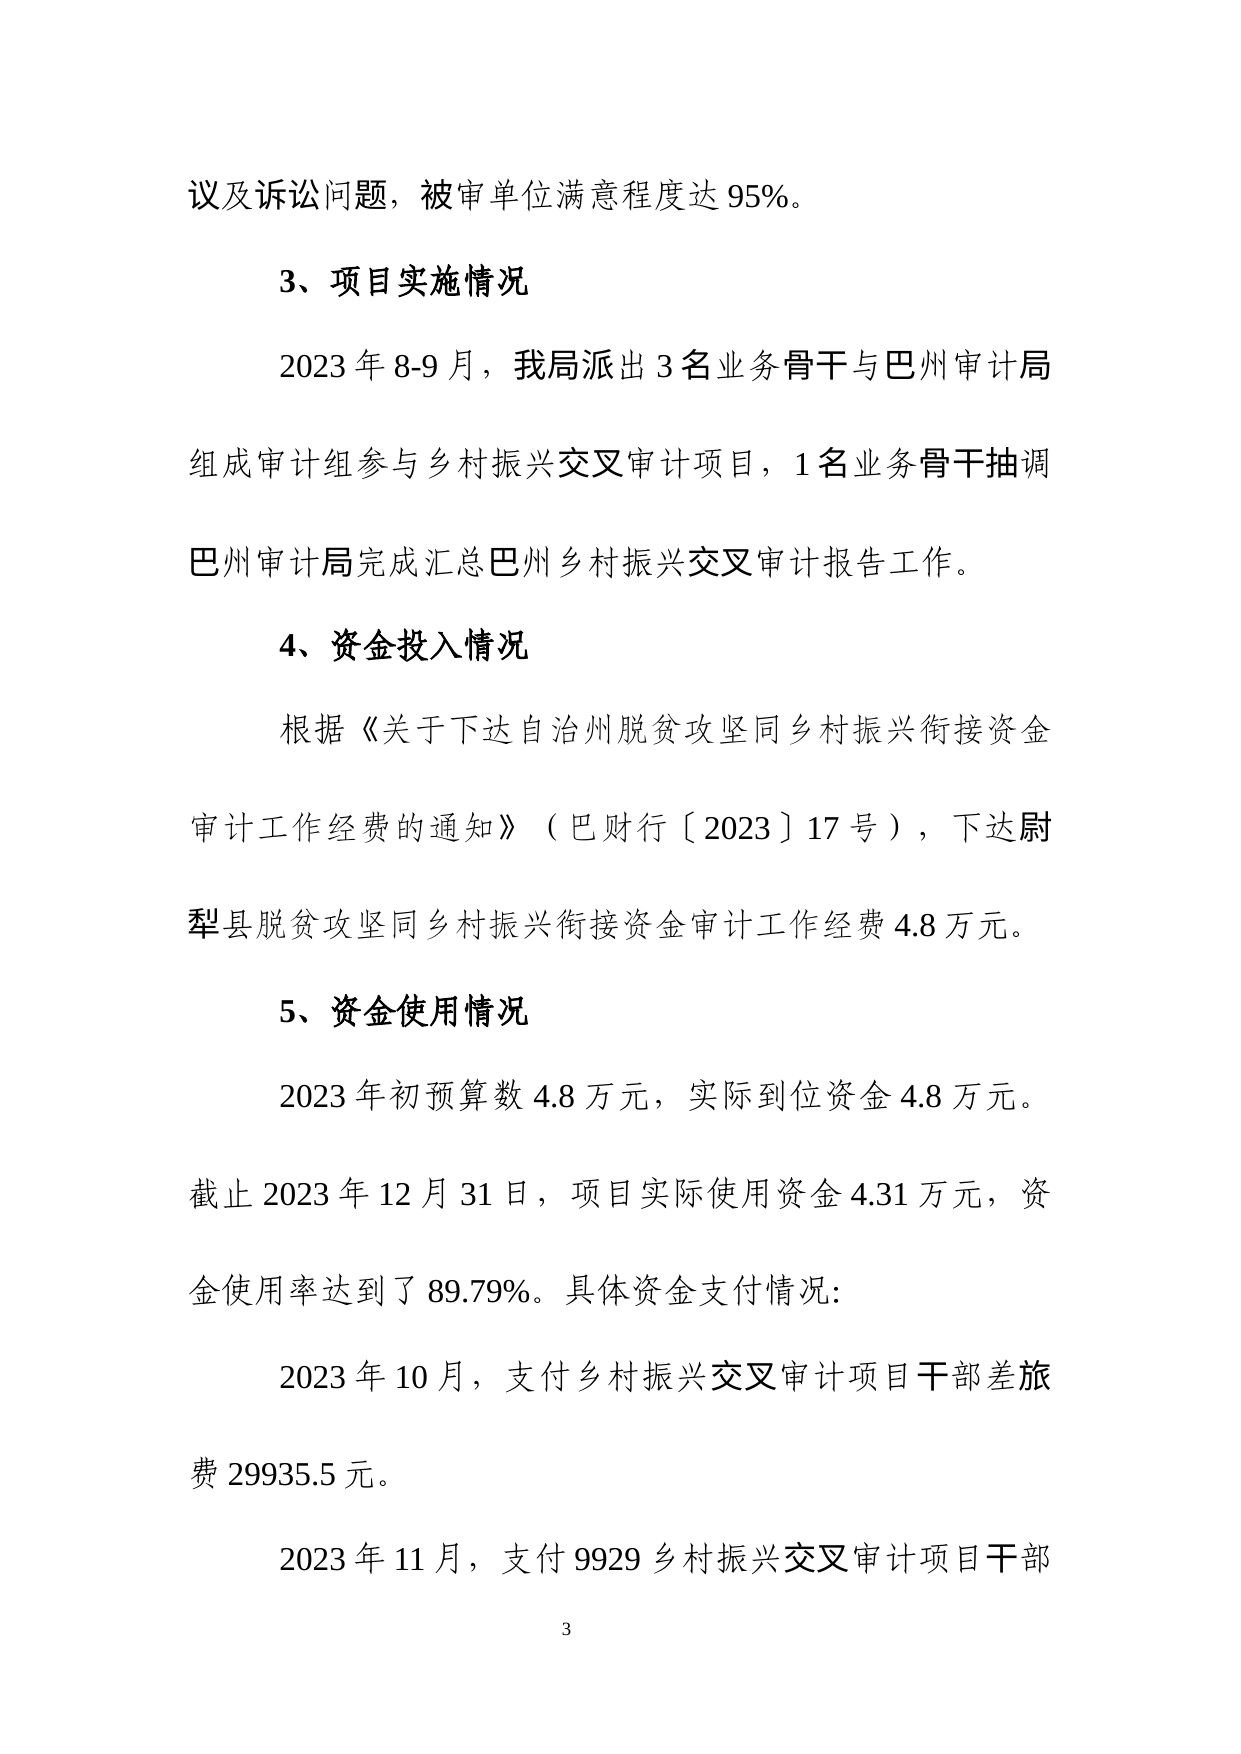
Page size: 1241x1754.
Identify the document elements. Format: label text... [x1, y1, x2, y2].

text 3、项目实施情况 [187, 247, 1053, 312]
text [187, 162, 1053, 227]
text 根据《关于下达自治州脱贫攻坚同乡村振兴衔接资金审计工作经费的通知》（巴财行〔2023〕17号），下达尉犁县脱贫攻坚同乡村振兴衔接资金审计工作经费4.8万元。 [187, 697, 1053, 957]
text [187, 1525, 1053, 1590]
text 2023年10月，支付乡村振兴交叉审计项目干部差旅费29935.5元。 [187, 1343, 1053, 1505]
text 2023年初预算数4.8万元，实际到位资金4.8万元。截止2023年12月31日，项目实际使用资金4.31万元，资金使用率达到了89.79%。具体资金支付情况： [187, 1062, 1053, 1322]
text 5、资金使用情况 [187, 977, 1053, 1042]
text 2023年8-9月，我局派出3名业务骨干与巴州审计局组成审计组参与乡村振兴交叉审计项目，1名业务骨干抽调巴州审计局完成汇总巴州乡村振兴交叉审计报告工作。 [187, 332, 1053, 592]
text 4、资金投入情况 [187, 611, 1053, 676]
